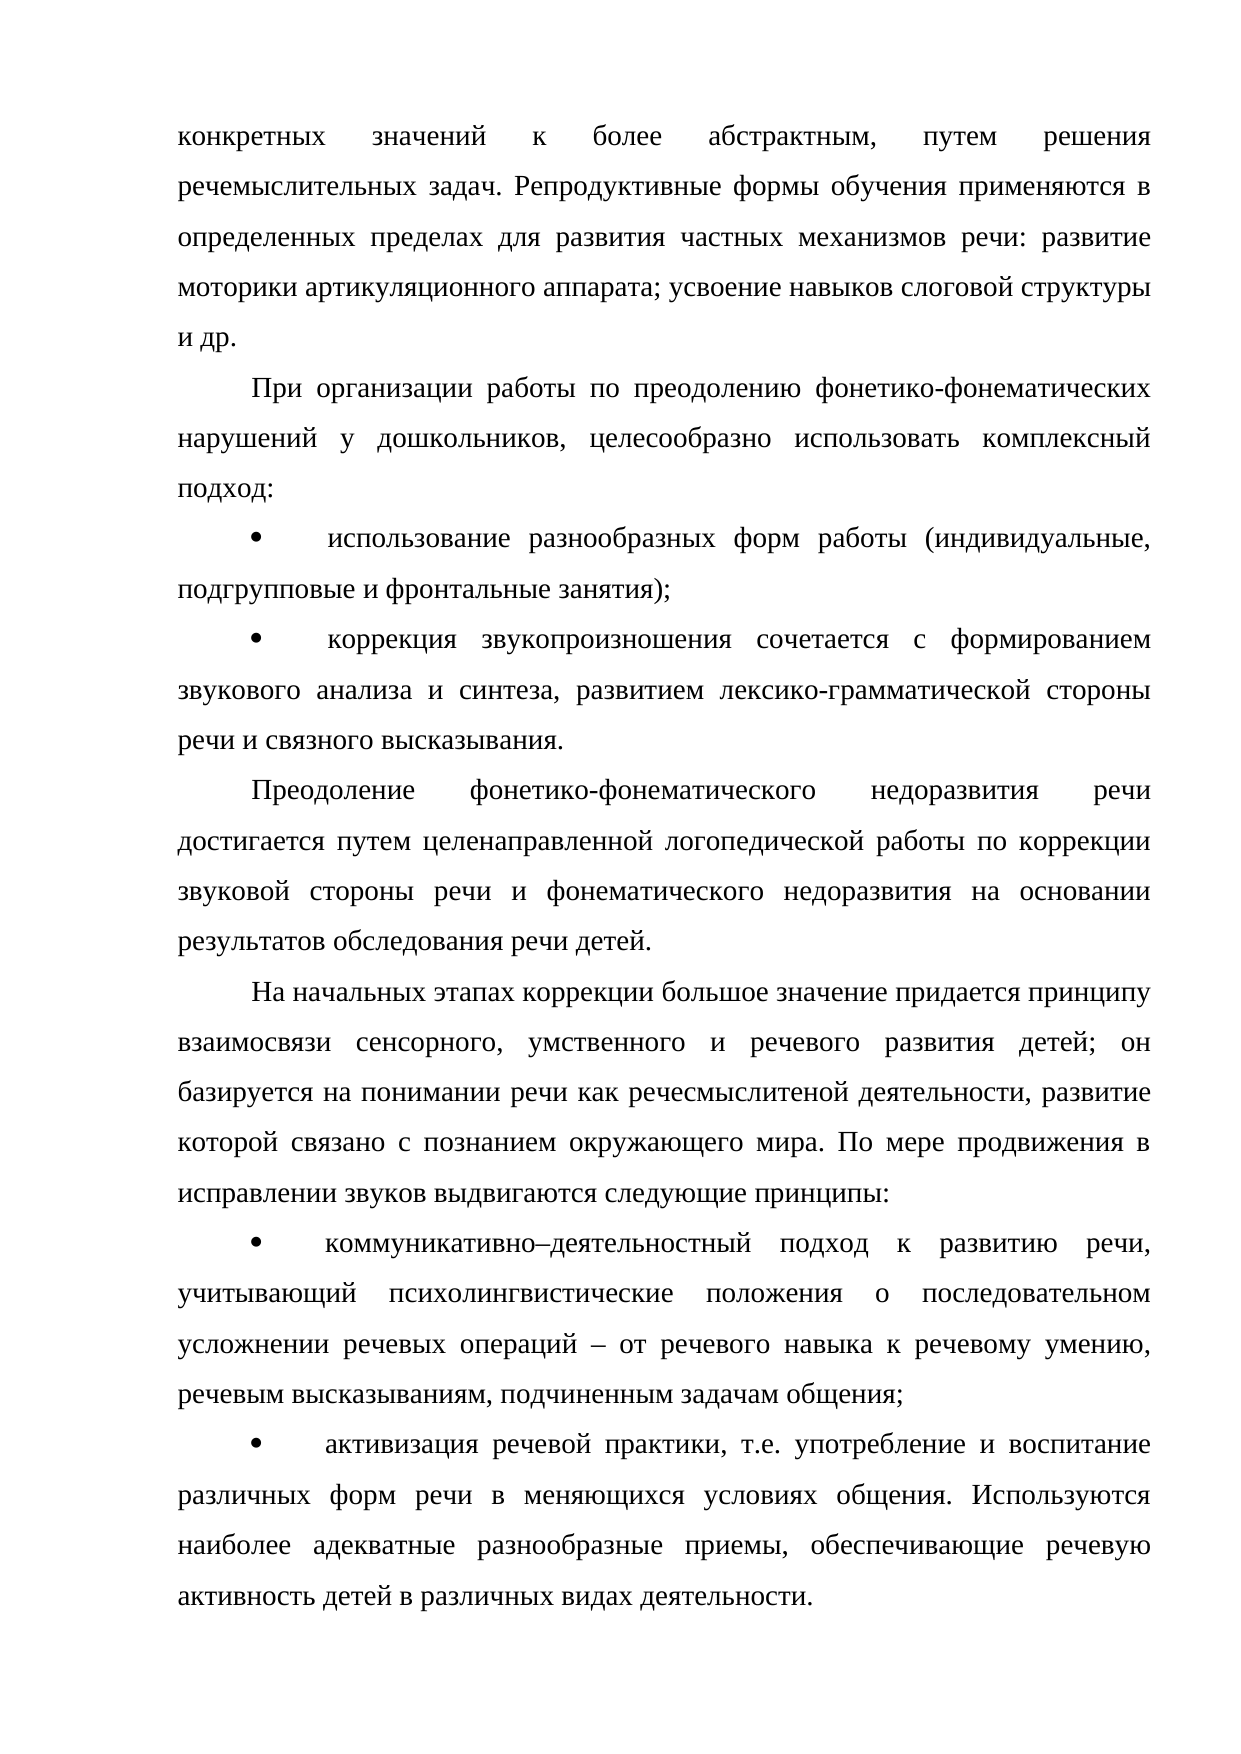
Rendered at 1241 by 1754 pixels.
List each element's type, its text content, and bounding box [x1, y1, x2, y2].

list использование разнообразных форм работы (индивидуальные, подгрупповые и фронтальные занятия); [177, 521, 1152, 604]
text Преодоление фонетико-фонематического недоразвития речи достигается путем целенаправленной логопедической работы по коррекции звуковой стороны речи и фонематического недоразвития на основании результатов обследования речи детей. [177, 772, 1152, 957]
list коррекция звукопроизношения сочетается с формированием звукового анализа и синтеза, развитием лексико-грамматической стороны речи и связного высказывания. [177, 621, 1152, 756]
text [177, 118, 1152, 353]
text При организации работы по преодолению фонетико-фонематических нарушений у дошкольников, целесообразно использовать комплексный подход: [177, 370, 1152, 504]
text На начальных этапах коррекции большое значение придается принципу взаимосвязи сенсорного, умственного и речевого развития детей; он базируется на понимании речи как речесмыслитеной деятельности, развитие которой связано с познанием окружающего мира. По мере продвижения в исправлении звуков выдвигаются следующие принципы: [177, 974, 1152, 1208]
list коммуникативно–деятельностный подход к развитию речи, учитывающий психолингвистические положения о последовательном усложнении речевых операций – от речевого навыка к речевому умению, речевым высказываниям, подчиненным задачам общения; [177, 1225, 1152, 1410]
list активизация речевой практики, т.е. употребление и воспитание различных форм речи в меняющихся условиях общения. Используются наиболее адекватные разнообразные приемы, обеспечивающие речевую активность детей в различных видах деятельности. [177, 1427, 1152, 1611]
